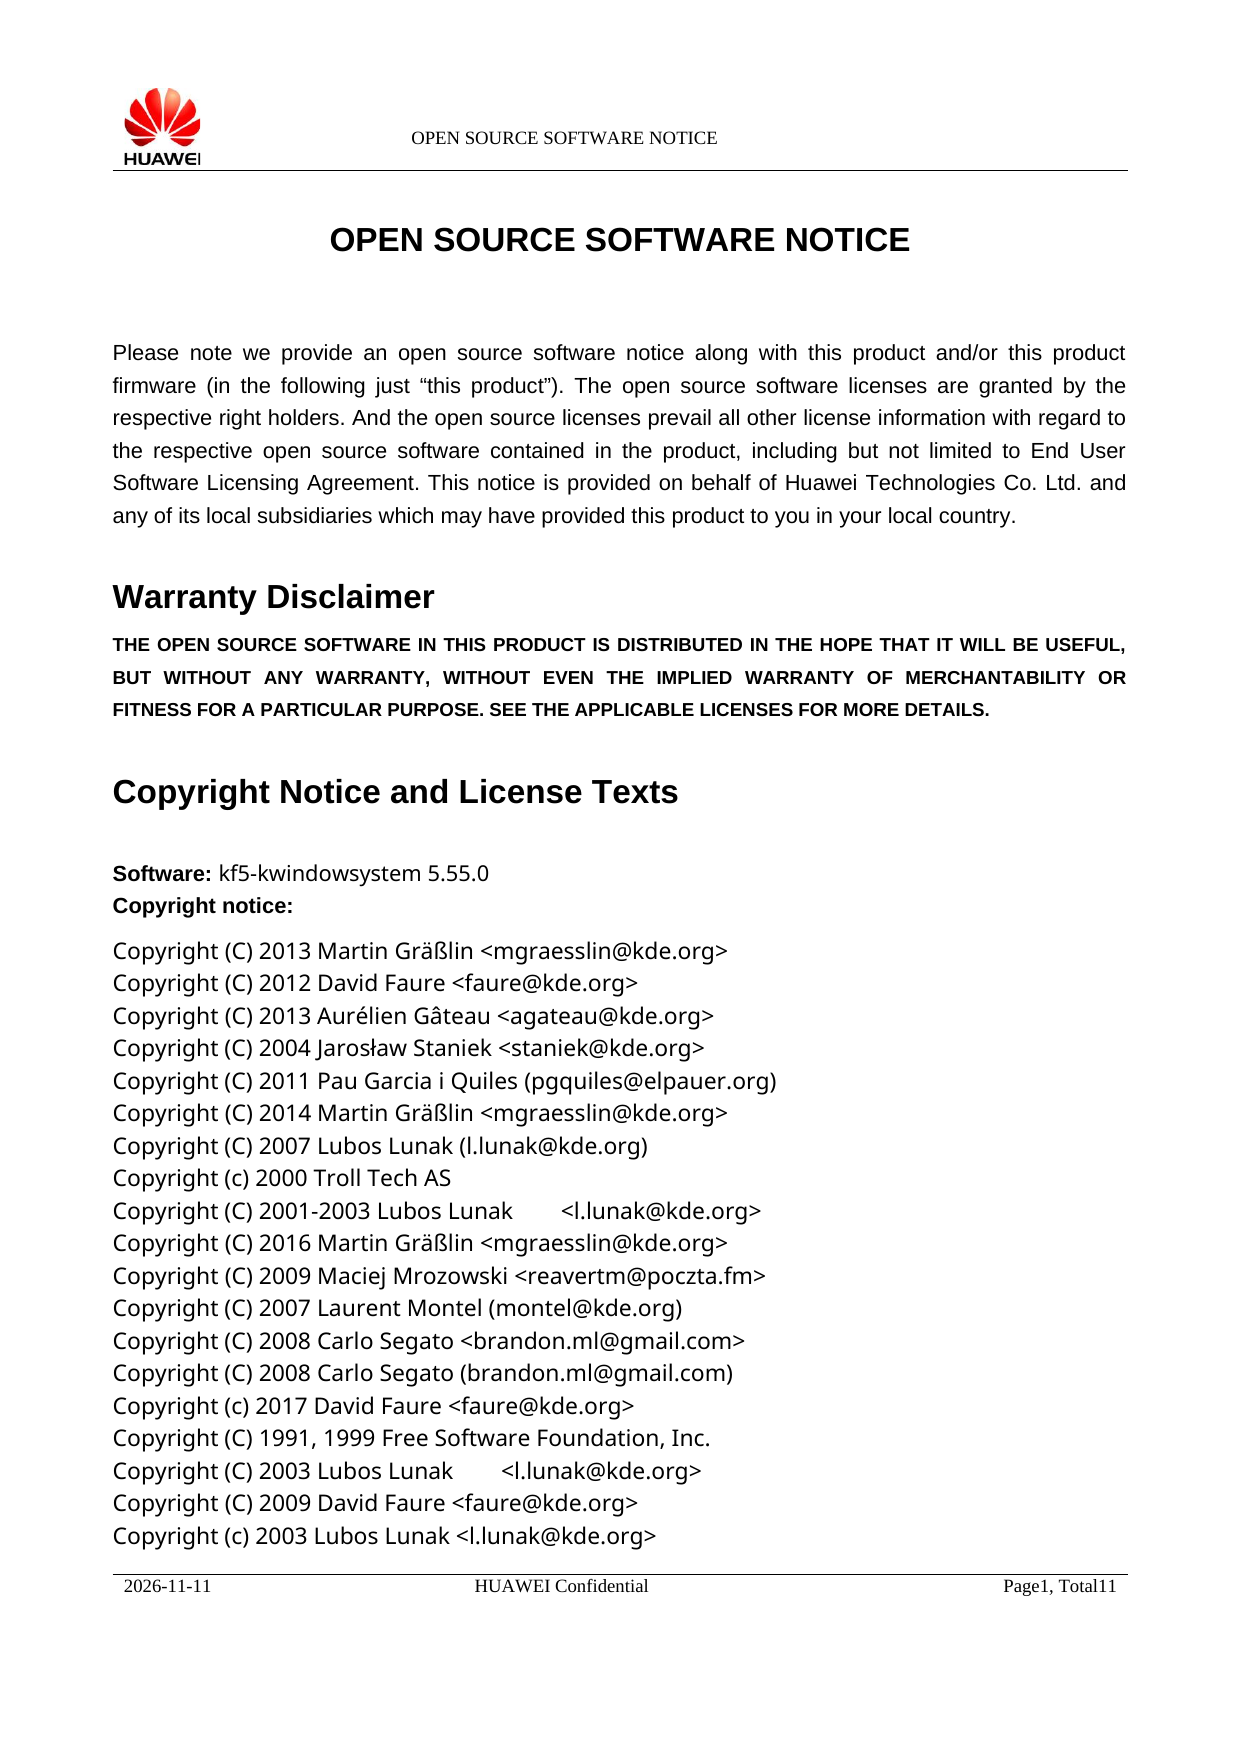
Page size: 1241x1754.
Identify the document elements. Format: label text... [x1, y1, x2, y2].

text Copyright notice: [112, 889, 1128, 921]
text Copyright Notice and License Texts [112, 759, 1128, 824]
text OPEN SOURCE SOFTWARE NOTICE [112, 206, 1128, 271]
picture [124, 88, 201, 165]
text The open source software in this product is distributed in the hope that it will be useful, but WITHOUT ANY WARRANTY, without even the implied warranty of MERCHANTABILITY or FITNESS FOR A PARTICULAR PURPOSE. See the applicable licenses for more details. [112, 629, 1128, 726]
text Warranty Disclaimer [112, 564, 1128, 629]
text Please note we provide an open source software notice along with this product and/or this product firmware (in the following just “this product”). The open source software licenses are granted by the respective right holders. And the open source licenses prevail all other license information with regard to the respective open source software contained in the product, including but not limited to End User Software Licensing Agreement. This notice is provided on behalf of Huawei Technologies Co. Ltd. and any of its local subsidiaries which may have provided this product to you in your local country. [112, 336, 1128, 531]
title Software: kf5-kwindowsystem 5.55.0 [112, 856, 1128, 889]
